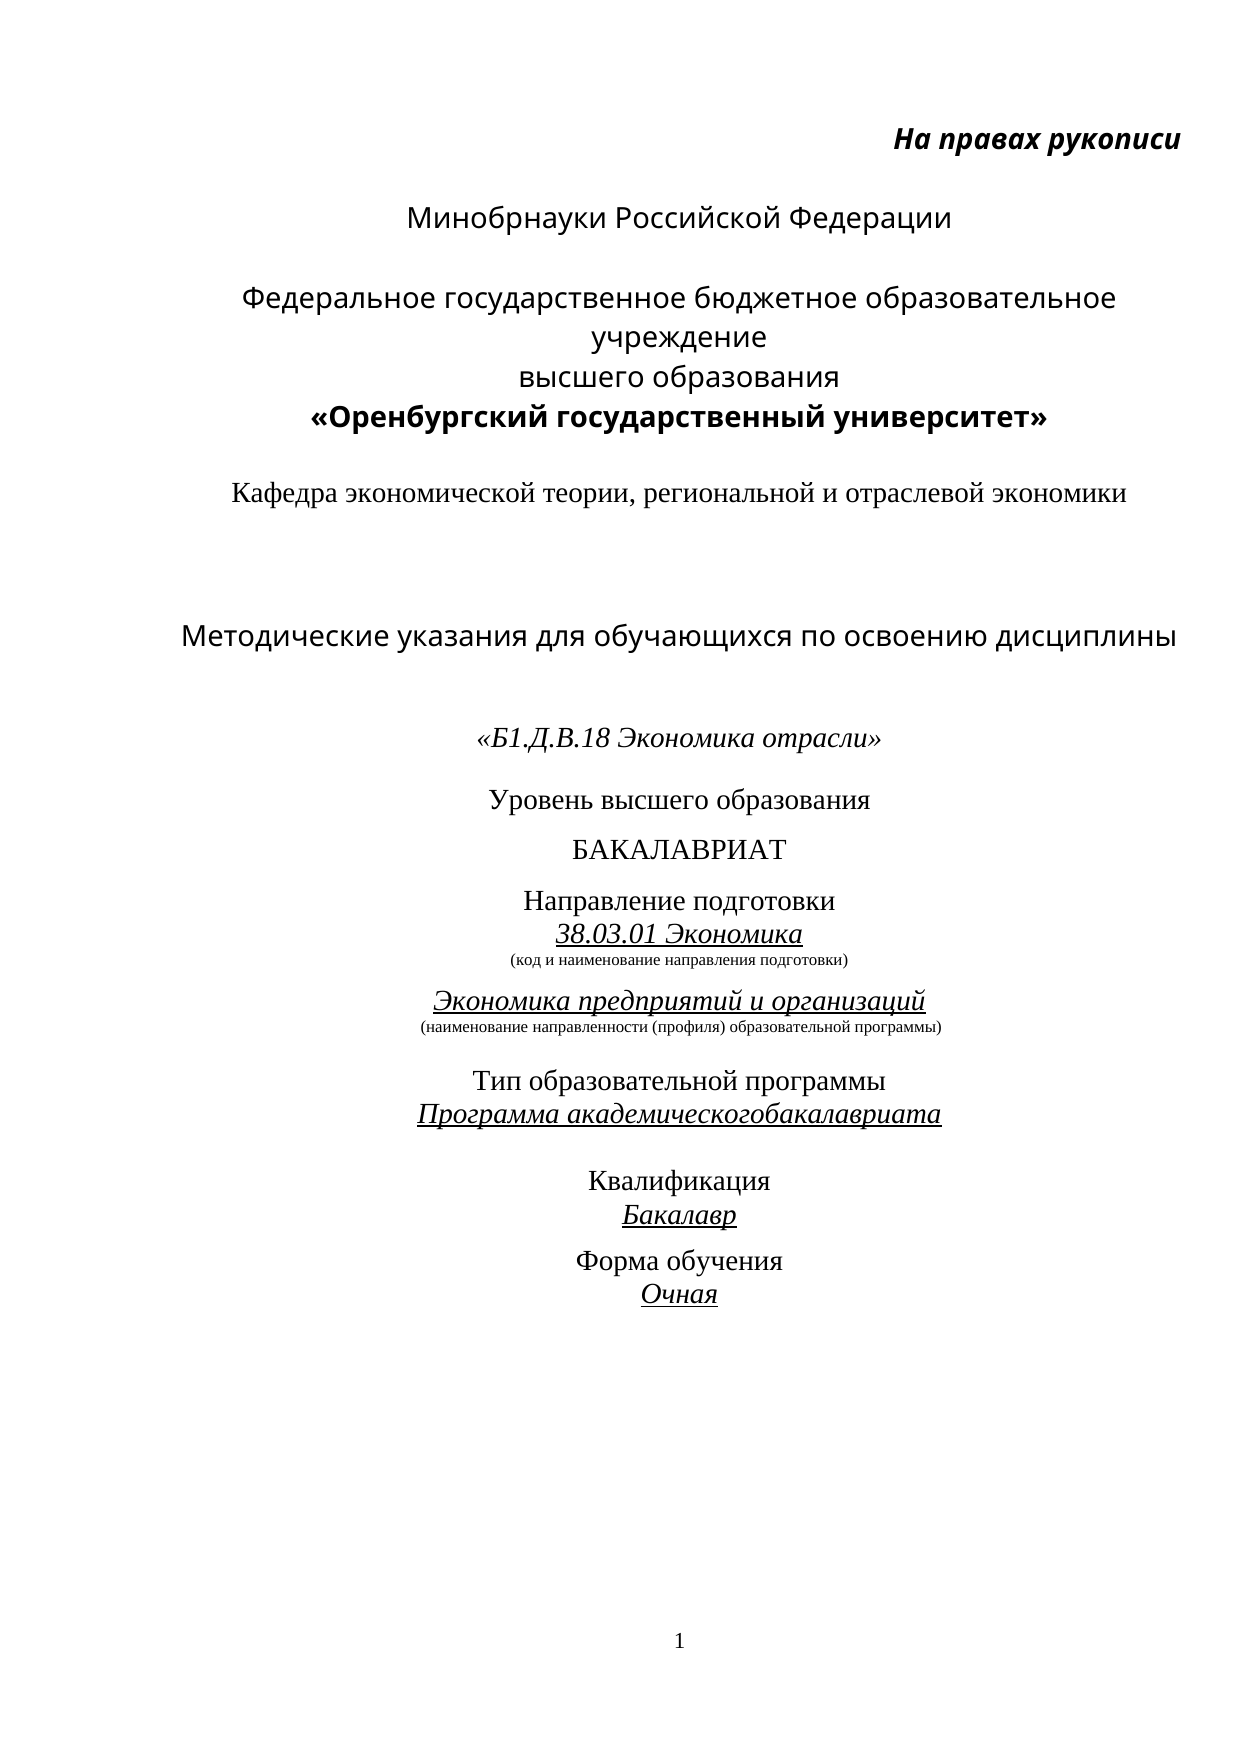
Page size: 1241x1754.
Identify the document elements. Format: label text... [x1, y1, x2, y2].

text Форма обучения [177, 1243, 1181, 1277]
text Методические указания для обучающихся по освоению дисциплины [177, 615, 1181, 654]
text «Б1.Д.В.18 Экономика отрасли» [177, 720, 1181, 753]
text Уровень высшего образования [177, 782, 1181, 816]
text (код и наименование направления подготовки) [177, 950, 1181, 983]
text высшего образования [177, 356, 1181, 396]
text Бакалавр [177, 1197, 1181, 1231]
text Экономика предприятий и организаций [177, 983, 1181, 1017]
text (наименование направленности (профиля) образовательной программы) [177, 1017, 1181, 1050]
text Направление подготовки [177, 883, 1181, 916]
text Тип образовательной программы [177, 1063, 1181, 1096]
text Очная [177, 1277, 1181, 1310]
text Кафедра экономической теории, региональной и отраслевой экономики [177, 475, 1181, 509]
text Программа академическогобакалавриата [177, 1096, 1181, 1130]
text 38.03.01 Экономика [177, 916, 1181, 950]
text Квалификация [177, 1163, 1181, 1197]
text БАКАЛАВРИАТ [177, 832, 1181, 866]
text «Оренбургский государственный университет» [177, 396, 1181, 436]
text Минобрнауки Российской Федерации [177, 197, 1181, 237]
text На правах рукописи [177, 118, 1181, 158]
text Федеральное государственное бюджетное образовательное учреждение [177, 277, 1181, 356]
